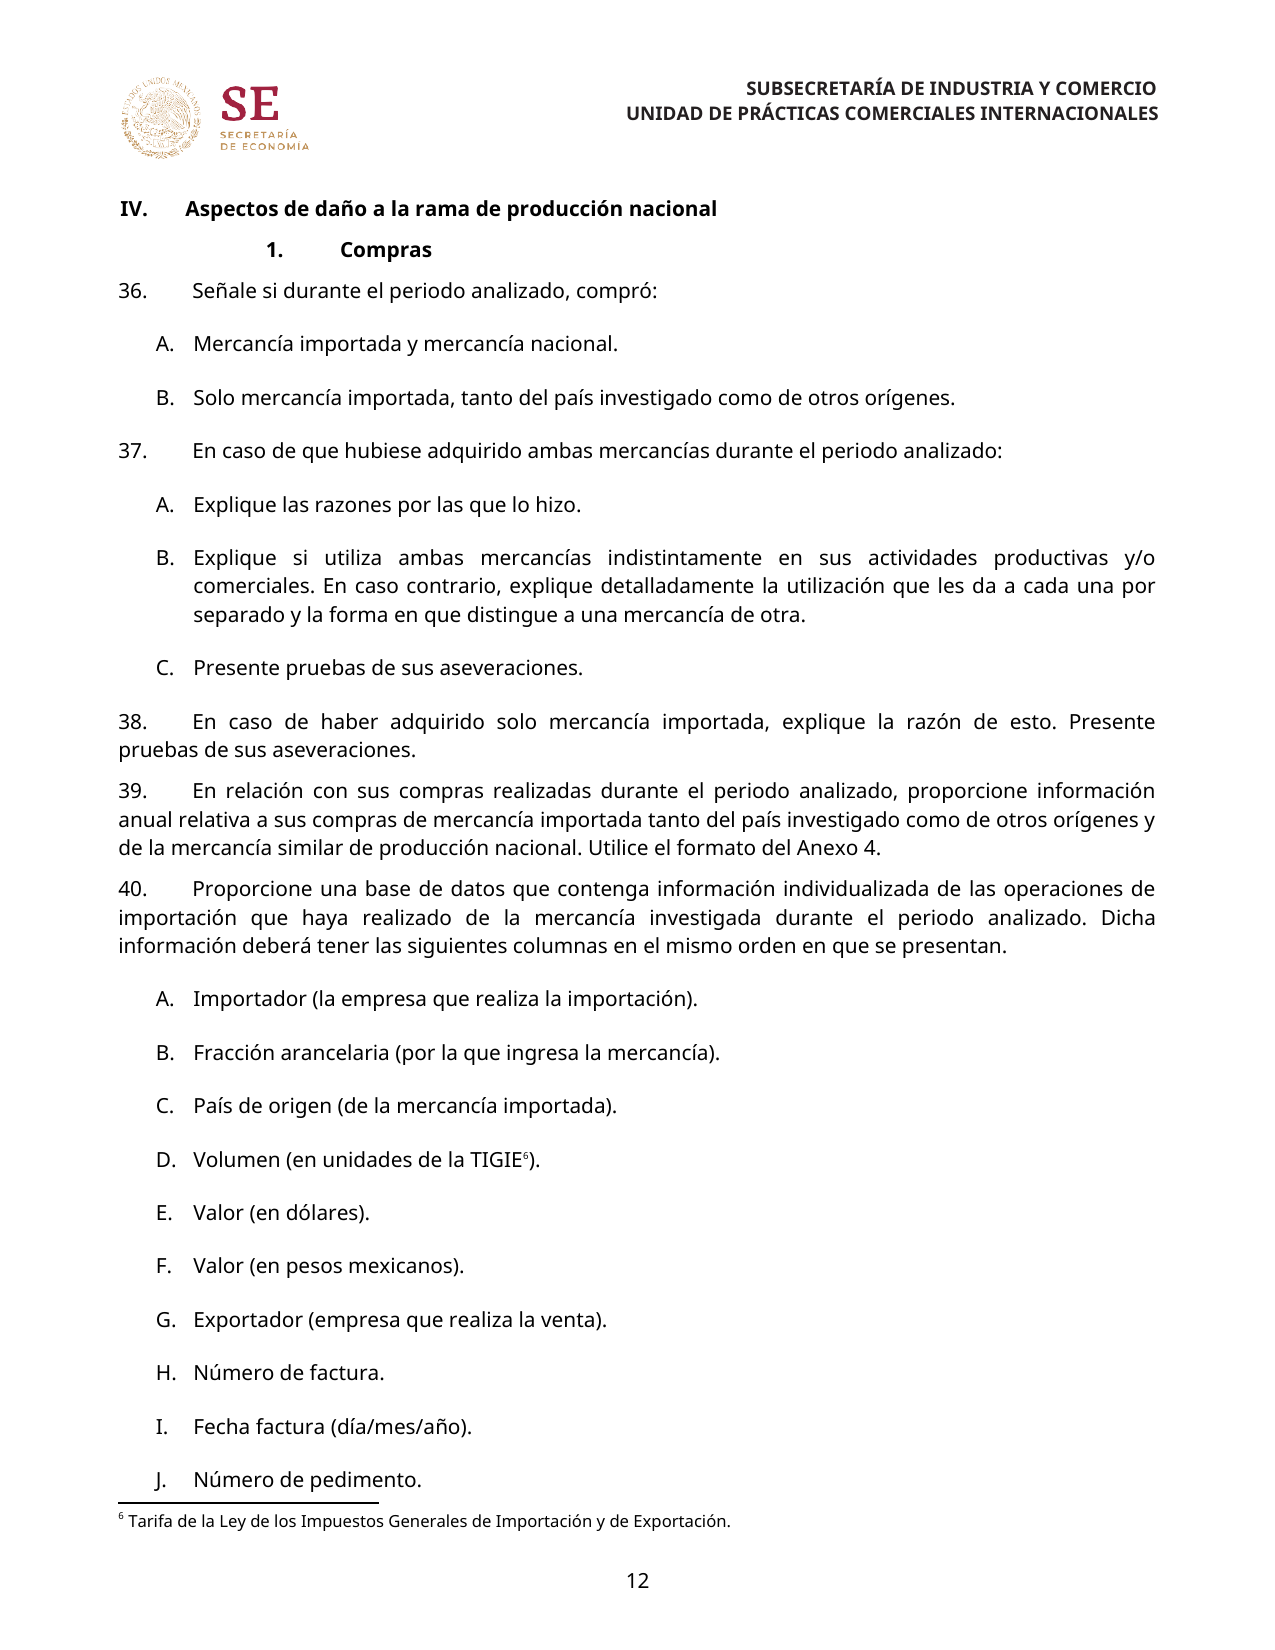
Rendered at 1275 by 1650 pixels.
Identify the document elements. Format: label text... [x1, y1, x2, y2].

list Fecha factura (día/mes/año). [156, 1412, 1157, 1440]
picture [220, 129, 309, 150]
subtitle Compras [266, 235, 1157, 263]
list Mercancía importada y mercancía nacional. [156, 329, 1157, 358]
list Importador (la empresa que realiza la importación). [156, 984, 1157, 1013]
list En caso de haber adquirido solo mercancía importada, explique la razón de esto. Presente pruebas de sus aseveraciones. [118, 707, 1157, 764]
list Explique las razones por las que lo hizo. [156, 490, 1157, 518]
list En relación con sus compras realizadas durante el periodo analizado, proporcione información anual relativa a sus compras de mercancía importada tanto del país investigado como de otros orígenes y de la mercancía similar de producción nacional. Utilice el formato del Anexo 4. [118, 776, 1157, 862]
list Número de pedimento. [156, 1465, 1157, 1494]
list En caso de que hubiese adquirido ambas mercancías durante el periodo analizado: [118, 436, 1157, 465]
list Valor (en pesos mexicanos). [156, 1252, 1157, 1280]
picture [121, 77, 201, 159]
subtitle Aspectos de daño a la rama de producción nacional [148, 194, 1157, 223]
list Proporcione una base de datos que contenga información individualizada de las operaciones de importación que haya realizado de la mercancía investigada durante el periodo analizado. Dicha información deberá tener las siguientes columnas en el mismo orden en que se presentan. [118, 874, 1157, 959]
picture [250, 86, 278, 120]
list Explique si utiliza ambas mercancías indistintamente en sus actividades productivas y/o comerciales. En caso contrario, explique detalladamente la utilización que les da a cada una por separado y la forma en que distingue a una mercancía de otra. [156, 543, 1157, 628]
list Señale si durante el periodo analizado, compró: [118, 276, 1157, 304]
list Exportador (empresa que realiza la venta). [156, 1305, 1157, 1333]
list Valor (en dólares). [156, 1198, 1157, 1227]
list Número de factura. [156, 1358, 1157, 1387]
picture [222, 86, 246, 121]
list Volumen (en unidades de la TIGIE). [156, 1145, 1157, 1173]
list Solo mercancía importada, tanto del país investigado como de otros orígenes. [156, 383, 1157, 411]
list País de origen (de la mercancía importada). [156, 1091, 1157, 1120]
list Fracción arancelaria (por la que ingresa la mercancía). [156, 1038, 1157, 1066]
list Presente pruebas de sus aseveraciones. [156, 653, 1157, 682]
